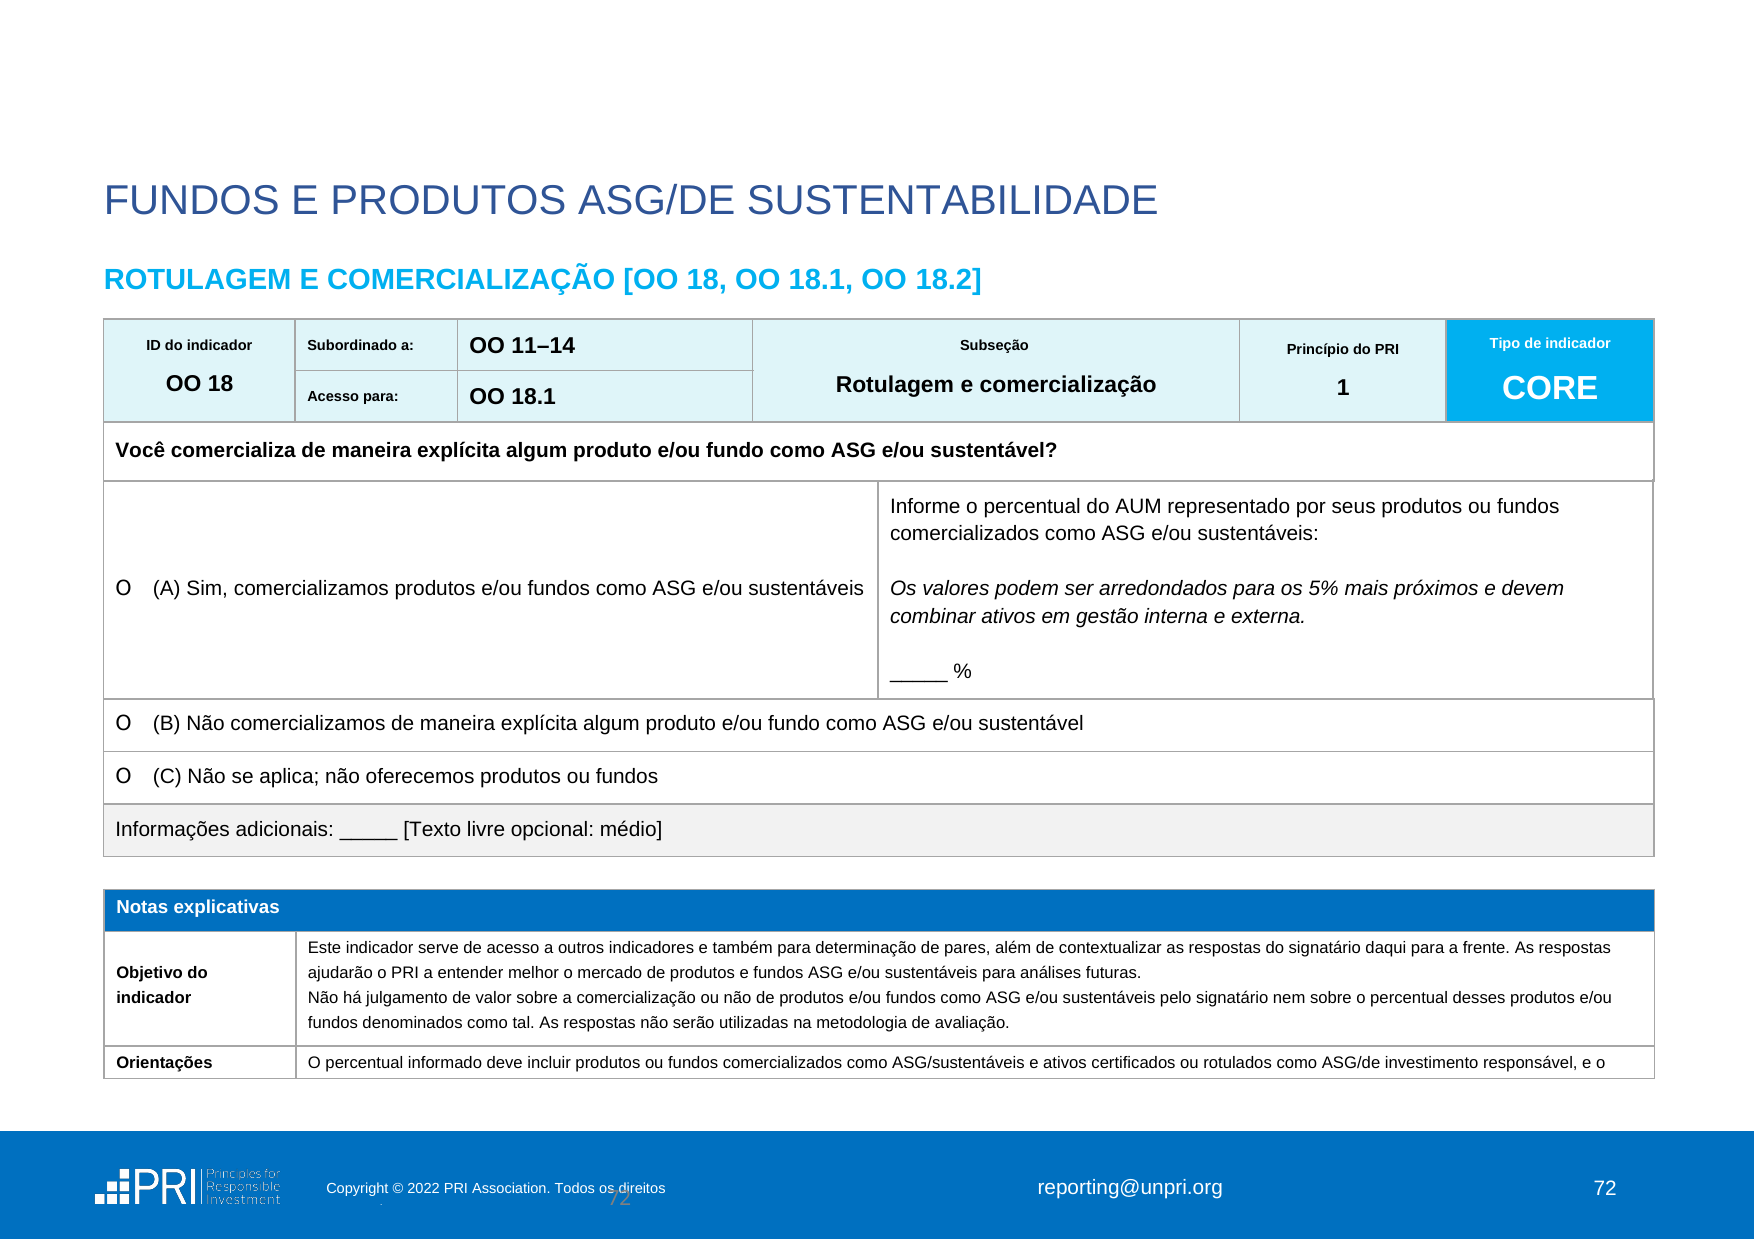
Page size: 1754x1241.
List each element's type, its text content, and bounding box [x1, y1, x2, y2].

table_header Tipo de indicador CORE [1447, 320, 1653, 421]
table_cell (A) Sim, comercializamos produtos e/ou fundos como ASG e/ou sustentáveis [104, 482, 877, 698]
table_cell Você comercializa de maneira explícita algum produto e/ou fundo como ASG e/ou sustentável? [104, 423, 1653, 480]
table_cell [105, 1047, 295, 1077]
table_header Subordinado a: [296, 320, 457, 370]
subtitle Rotulagem e comercialização [OO 18, OO 18.1, OO 18.2] [103, 262, 1650, 296]
table_cell OO 18.1 [458, 371, 752, 421]
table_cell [297, 1047, 1654, 1077]
table_cell (C) Não se aplica; não oferecemos produtos ou fundos [104, 752, 1653, 803]
table_cell Informações adicionais: _____ [Texto livre opcional: médio] [104, 805, 1653, 856]
table_cell Acesso para: [296, 371, 457, 421]
table_header ID do indicador OO 18 [104, 320, 294, 421]
picture [92, 1166, 282, 1207]
subtitle Fundos e produtos ASG/de sustentabilidade [103, 175, 1650, 223]
table_cell Objetivo do indicador [105, 932, 295, 1045]
table_cell Este indicador serve de acesso a outros indicadores e também para determinação de pares, além de contextualizar as respostas do signatário daqui para a frente. As respostas ajudarão o PRI a entender melhor o mercado de produtos e fundos ASG e/ou sustentáveis para análises futuras. Não há julgamento de valor sobre a comercialização ou não de produtos e/ou fundos como ASG e/ou sustentáveis pelo signatário nem sobre o percentual desses produtos e/ou fundos denominados como tal. As respostas não serão utilizadas na metodologia de avaliação. [297, 932, 1654, 1045]
table_header Notas explicativas [105, 890, 1654, 931]
table_cell Informe o percentual do AUM representado por seus produtos ou fundos comercializados como ASG e/ou sustentáveis: Os valores podem ser arredondados para os 5% mais próximos e devem combinar ativos em gestão interna e externa. _____ % [879, 482, 1652, 698]
table_header OO 11–14 [458, 320, 752, 370]
table_header Subseção Rotulagem e comercialização [753, 320, 1239, 421]
table_cell (B) Não comercializamos de maneira explícita algum produto e/ou fundo como ASG e/ou sustentável [104, 700, 1653, 751]
table_header Princípio do PRI 1 [1240, 320, 1445, 421]
